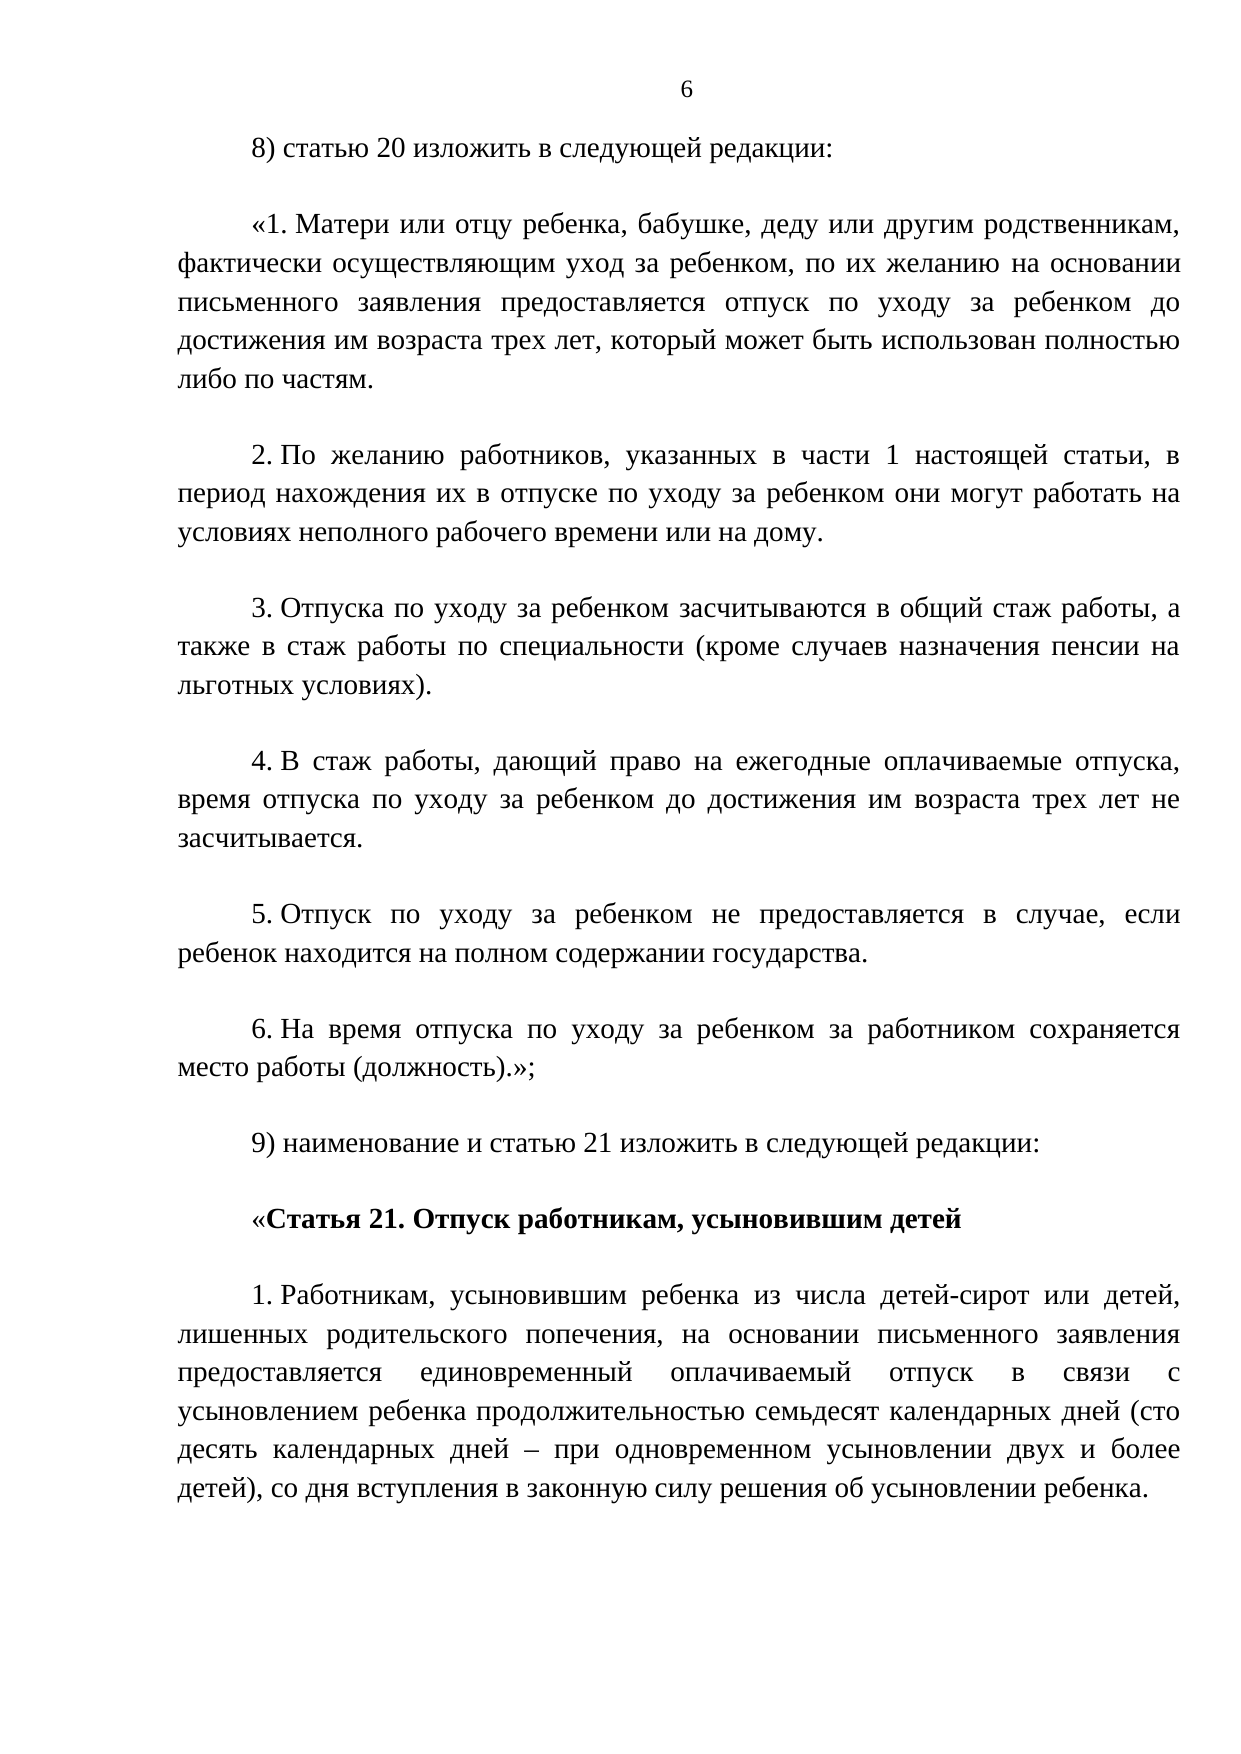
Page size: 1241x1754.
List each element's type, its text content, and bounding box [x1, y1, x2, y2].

text «Статья 21. Отпуск работникам, усыновившим детей [177, 1201, 1181, 1235]
list 8) статью 20 изложить в следующей редакции: [177, 131, 1181, 164]
text 4. В стаж работы, дающий право на ежегодные оплачиваемые отпуска, время отпуска по уходу за ребенком до достижения им возраста трех лет не засчитывается. [177, 743, 1181, 854]
text 3. Отпуска по уходу за ребенком засчитываются в общий стаж работы, а также в стаж работы по специальности (кроме случаев назначения пенсии на льготных условиях). [177, 590, 1181, 701]
text 5. Отпуск по уходу за ребенком не предоставляется в случае, если ребенок находится на полном содержании государства. [177, 896, 1181, 968]
list 1. Работникам, усыновившим ребенка из числа детей-сирот или детей, лишенных родительского попечения, на основании письменного заявления предоставляется единовременный оплачиваемый отпуск в связи с усыновлением ребенка продолжительностью семьдесят календарных дней (сто десять календарных дней – при одновременном усыновлении двух и более детей), со дня вступления в законную силу решения об усыновлении ребенка. [177, 1277, 1181, 1504]
text «1. Матери или отцу ребенка, бабушке, деду или другим родственникам, фактически осуществляющим уход за ребенком, по их желанию на основании письменного заявления предоставляется отпуск по уходу за ребенком до достижения им возраста трех лет, который может быть использован полностью либо по частям. [177, 207, 1181, 394]
text 2. По желанию работников, указанных в части 1 настоящей статьи, в период нахождения их в отпуске по уходу за ребенком они могут работать на условиях неполного рабочего времени или на дому. [177, 437, 1181, 547]
text 9) наименование и статью 21 изложить в следующей редакции: [177, 1125, 1181, 1159]
text 6. На время отпуска по уходу за ребенком за работником сохраняется место работы (должность).»; [177, 1011, 1181, 1083]
